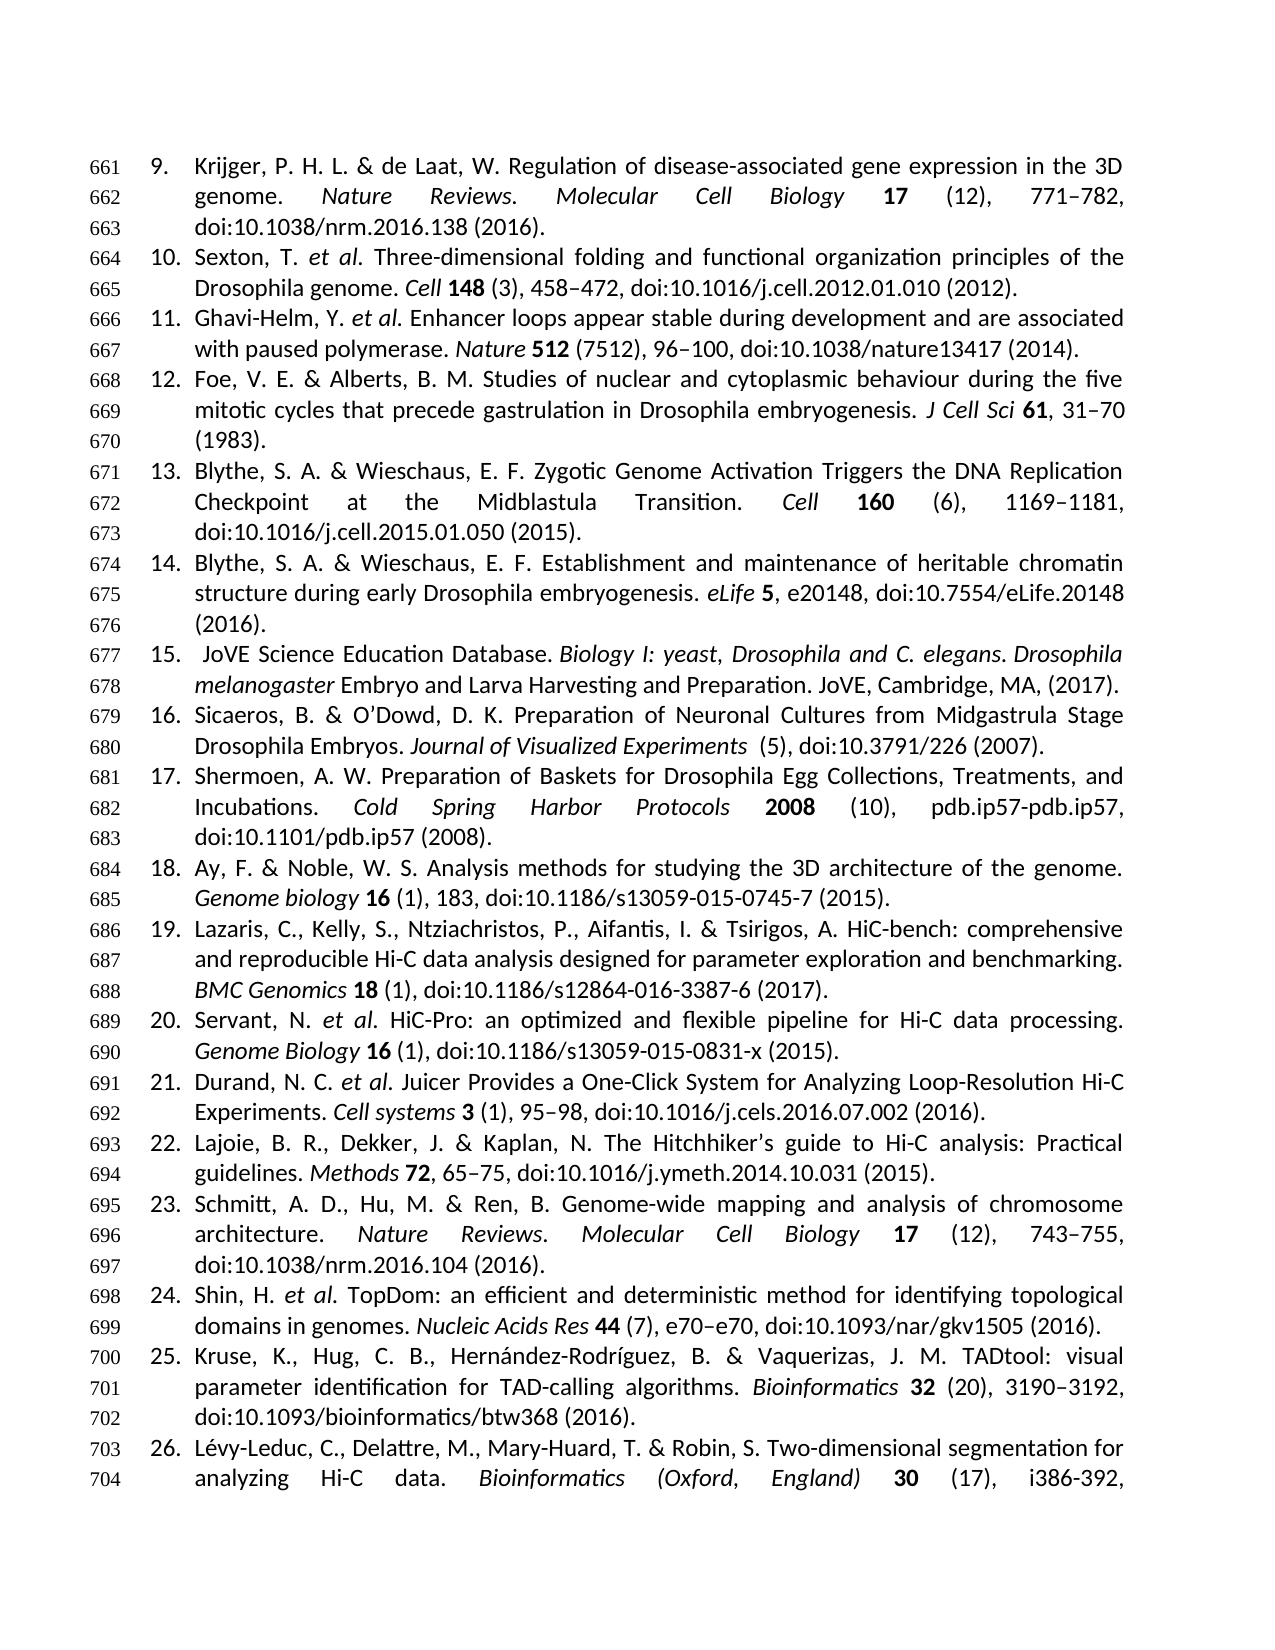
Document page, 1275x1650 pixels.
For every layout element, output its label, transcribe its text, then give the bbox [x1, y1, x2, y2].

text 9. Krijger, P. H. L. & de Laat, W. Regulation of disease-associated gene expression in the 3D genome. Nature Reviews. Molecular Cell Biology 17 (12), 771–782, doi:10.1038/nrm.2016.138 (2016). [150, 150, 1125, 242]
text 11. Ghavi-Helm, Y. et al. Enhancer loops appear stable during development and are associated with paused polymerase. Nature 512 (7512), 96–100, doi:10.1038/nature13417 (2014). [150, 303, 1125, 364]
text 13. Blythe, S. A. & Wieschaus, E. F. Zygotic Genome Activation Triggers the DNA Replication Checkpoint at the Midblastula Transition. Cell 160 (6), 1169–1181, doi:10.1016/j.cell.2015.01.050 (2015). [150, 455, 1125, 547]
text 22. Lajoie, B. R., Dekker, J. & Kaplan, N. The Hitchhiker’s guide to Hi-C analysis: Practical guidelines. Methods 72, 65–75, doi:10.1016/j.ymeth.2014.10.031 (2015). [150, 1127, 1125, 1188]
text 14. Blythe, S. A. & Wieschaus, E. F. Establishment and maintenance of heritable chromatin structure during early Drosophila embryogenesis. eLife 5, e20148, doi:10.7554/eLife.20148 (2016). [150, 547, 1125, 638]
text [150, 1432, 1125, 1493]
text 12. Foe, V. E. & Alberts, B. M. Studies of nuclear and cytoplasmic behaviour during the five mitotic cycles that precede gastrulation in Drosophila embryogenesis. J Cell Sci 61, 31–70 (1983). [150, 364, 1125, 455]
text 23. Schmitt, A. D., Hu, M. & Ren, B. Genome-wide mapping and analysis of chromosome architecture. Nature Reviews. Molecular Cell Biology 17 (12), 743–755, doi:10.1038/nrm.2016.104 (2016). [150, 1188, 1125, 1279]
text 24. Shin, H. et al. TopDom: an efficient and deterministic method for identifying topological domains in genomes. Nucleic Acids Res 44 (7), e70–e70, doi:10.1093/nar/gkv1505 (2016). [150, 1279, 1125, 1340]
text 18. Ay, F. & Noble, W. S. Analysis methods for studying the 3D architecture of the genome. Genome biology 16 (1), 183, doi:10.1186/s13059-015-0745-7 (2015). [150, 852, 1125, 913]
text 10. Sexton, T. et al. Three-dimensional folding and functional organization principles of the Drosophila genome. Cell 148 (3), 458–472, doi:10.1016/j.cell.2012.01.010 (2012). [150, 242, 1125, 303]
text 16. Sicaeros, B. & O’Dowd, D. K. Preparation of Neuronal Cultures from Midgastrula Stage Drosophila Embryos. Journal of Visualized Experiments (5), doi:10.3791/226 (2007). [150, 699, 1125, 760]
text 19. Lazaris, C., Kelly, S., Ntziachristos, P., Aifantis, I. & Tsirigos, A. HiC-bench: comprehensive and reproducible Hi-C data analysis designed for parameter exploration and benchmarking. BMC Genomics 18 (1), doi:10.1186/s12864-016-3387-6 (2017). [150, 913, 1125, 1004]
text 20. Servant, N. et al. HiC-Pro: an optimized and flexible pipeline for Hi-C data processing. Genome Biology 16 (1), doi:10.1186/s13059-015-0831-x (2015). [150, 1004, 1125, 1066]
text 17. Shermoen, A. W. Preparation of Baskets for Drosophila Egg Collections, Treatments, and Incubations. Cold Spring Harbor Protocols 2008 (10), pdb.ip57-pdb.ip57, doi:10.1101/pdb.ip57 (2008). [150, 760, 1125, 852]
text 21. Durand, N. C. et al. Juicer Provides a One-Click System for Analyzing Loop-Resolution Hi-C Experiments. Cell systems 3 (1), 95–98, doi:10.1016/j.cels.2016.07.002 (2016). [150, 1066, 1125, 1127]
text 25. Kruse, K., Hug, C. B., Hernández-Rodríguez, B. & Vaquerizas, J. M. TADtool: visual parameter identification for TAD-calling algorithms. Bioinformatics 32 (20), 3190–3192, doi:10.1093/bioinformatics/btw368 (2016). [150, 1340, 1125, 1432]
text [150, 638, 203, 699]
